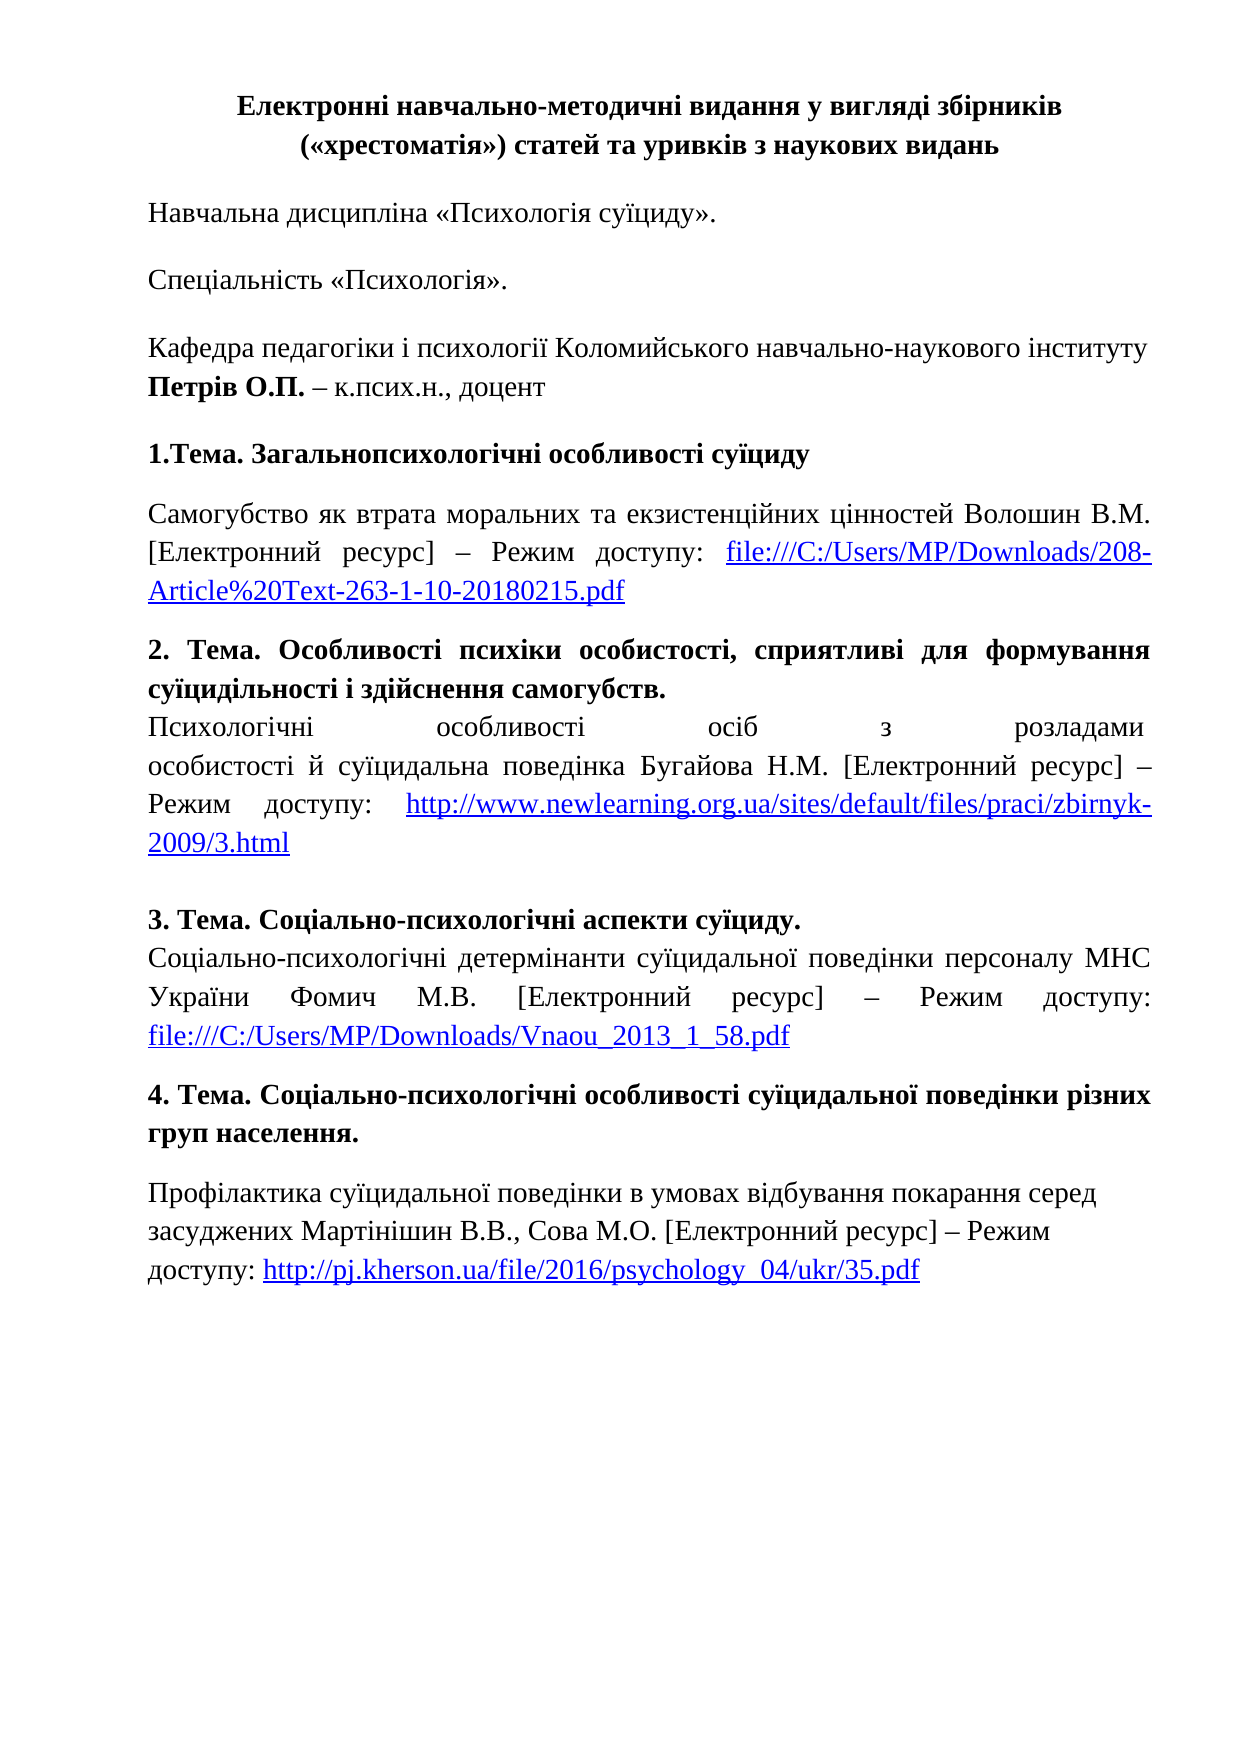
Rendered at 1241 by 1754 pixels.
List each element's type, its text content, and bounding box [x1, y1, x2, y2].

text 2. Тема. Особливості психіки особистості, сприятливі для формування суїцидільності і здійснення самогубств. [148, 632, 1152, 704]
text Профілактика суїцидальної поведінки в умовах відбування покарання серед засуджених Мартінішин В.В., Сова М.О. [Електронний ресурс] – Режим доступу: http://pj.kherson.ua/file/2016/psychology_04/ukr/35.pdf [148, 1175, 1152, 1286]
text 1.Тема. Загальнопсихологічні особливості суїциду [148, 436, 1152, 470]
text Самогубство як втрата моральних та екзистенційних цінностей Волошин В.М. [Електронний ресурс] – Режим доступу: file:///C:/Users/MP/Downloads/208-Article%20Text-263-1-10-20180215.pdf [148, 496, 1152, 606]
text 4. Тема. Соціально-психологічні особливості суїцидальної поведінки різних груп населення. [148, 1077, 1152, 1149]
text Кафедра педагогіки і психології Коломийського навчально-наукового інституту Петрів О.П. – к.псих.н., доцент [148, 330, 1152, 402]
text Психологічні особливості осіб з розладами особистості й суїцидальна поведінка Бугайова Н.М. [Електронний ресурс] – Режим доступу: http://www.newlearning.org.ua/sites/default/files/praci/zbirnyk-2009/3.html [148, 709, 1152, 858]
text Навчальна дисципліна «Психологія суїциду». [148, 195, 1152, 228]
text 3. Тема. Соціально-психологічні аспекти суїциду. [148, 902, 1152, 936]
text Спеціальність «Психологія». [148, 262, 1152, 296]
text Соціально-психологічні детермінанти суїцидальної поведінки персоналу МНС України Фомич М.В. [Електронний ресурс] – Режим доступу: file:///C:/Users/MP/Downloads/Vnaou_2013_1_58.pdf [148, 941, 1152, 1051]
text Електронні навчально-методичні видання у вигляді збірників («хрестоматія») статей та уривків з наукових видань [148, 88, 1152, 161]
